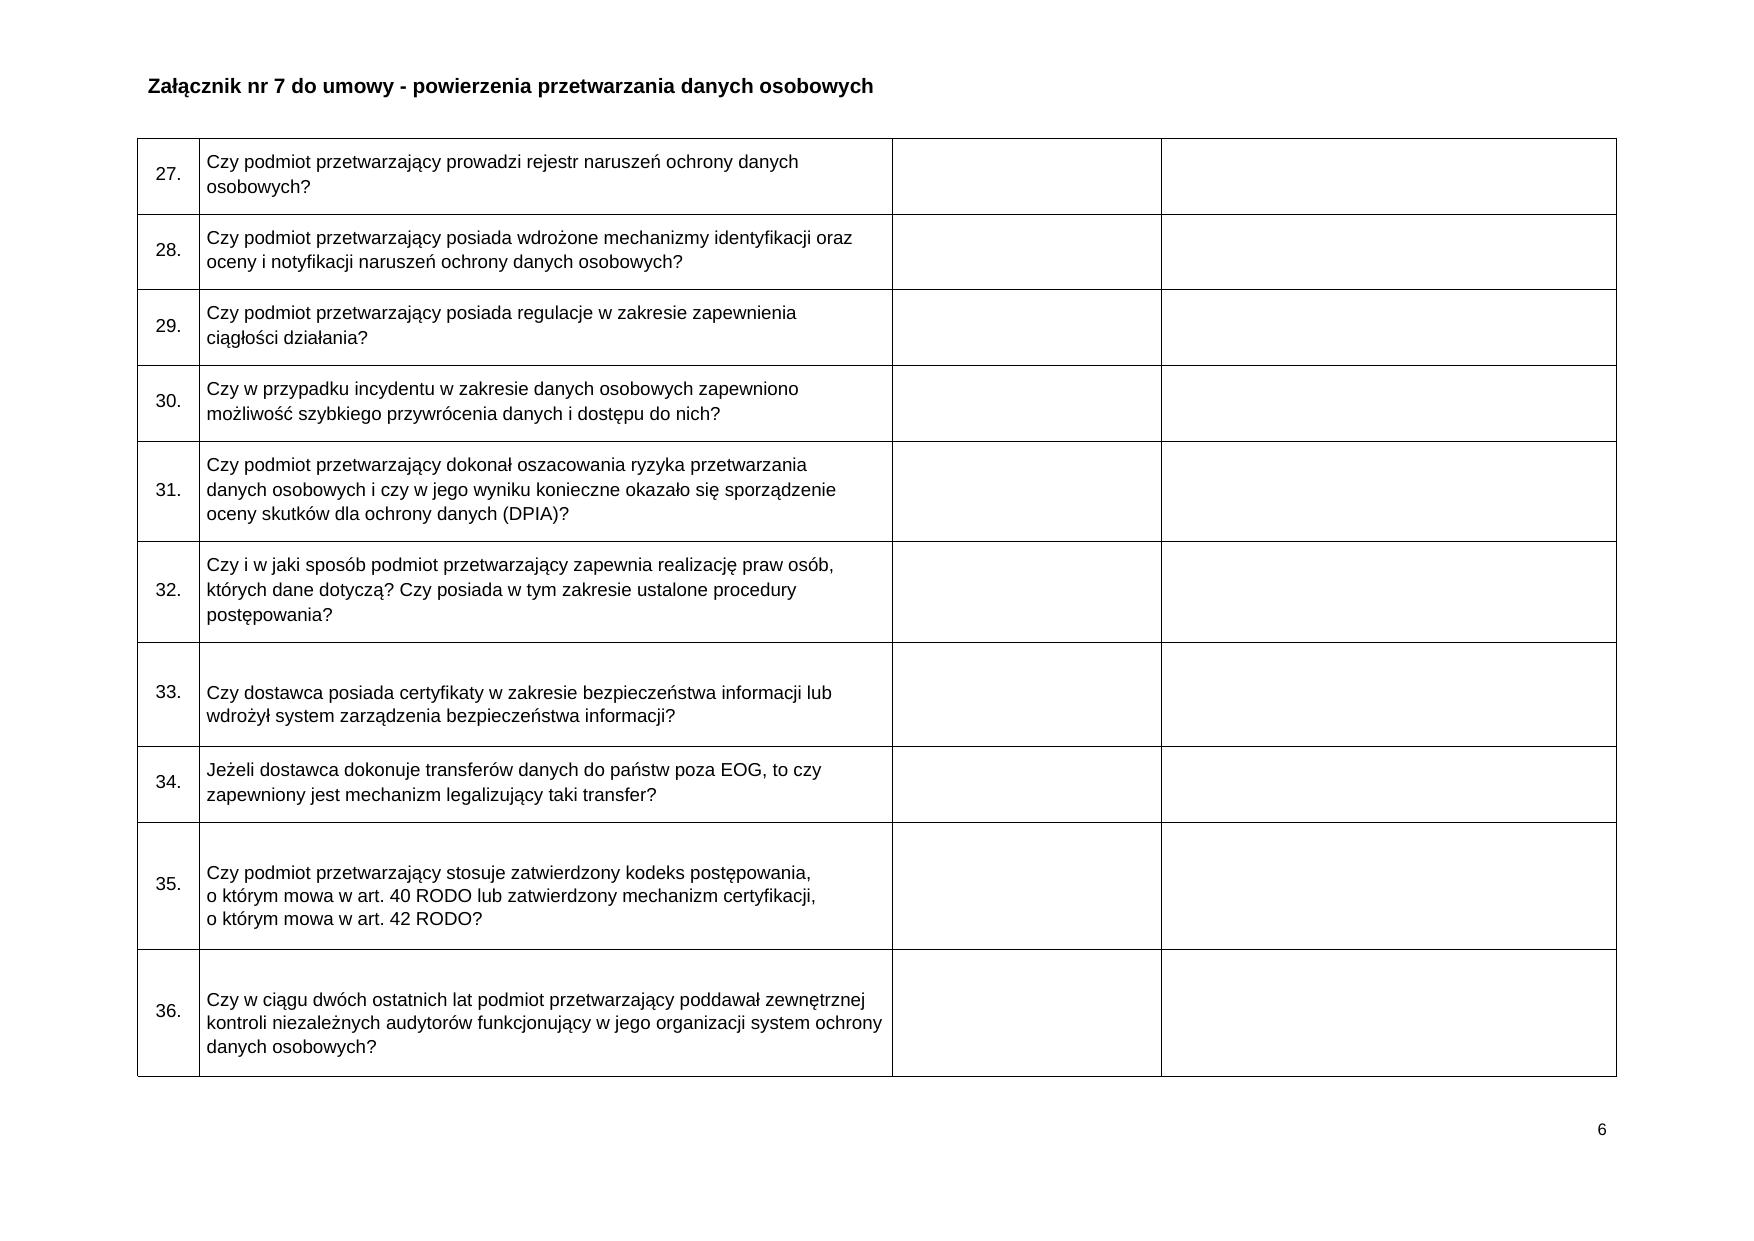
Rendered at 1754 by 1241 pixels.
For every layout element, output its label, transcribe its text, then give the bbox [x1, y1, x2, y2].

table_cell [893, 290, 1161, 365]
table_cell Czy podmiot przetwarzający stosuje zatwierdzony kodeks postępowania, o którym mowa w art. 40 RODO lub zatwierdzony mechanizm certyfikacji, o którym mowa w art. 42 RODO? [200, 823, 892, 948]
table_cell [893, 215, 1161, 289]
table_cell 35. [138, 823, 199, 948]
table_cell [1162, 366, 1616, 441]
table_cell [893, 366, 1161, 441]
table_cell 29. [138, 290, 199, 365]
table_cell Czy w przypadku incydentu w zakresie danych osobowych zapewniono możliwość szybkiego przywrócenia danych i dostępu do nich? [200, 366, 892, 441]
table_cell [1162, 643, 1616, 746]
table_cell [893, 643, 1161, 746]
table_cell [1162, 139, 1616, 213]
table_cell [893, 823, 1161, 948]
table_cell 28. [138, 215, 199, 289]
table_cell [1162, 747, 1616, 821]
table_cell Czy dostawca posiada certyfikaty w zakresie bezpieczeństwa informacji lub wdrożył system zarządzenia bezpieczeństwa informacji? [200, 643, 892, 746]
table_cell [1162, 542, 1616, 642]
table_cell [893, 442, 1161, 541]
table_cell [893, 139, 1161, 213]
table_cell [893, 950, 1161, 1076]
table_cell [893, 747, 1161, 821]
table_cell [1162, 823, 1616, 948]
table_cell Czy w ciągu dwóch ostatnich lat podmiot przetwarzający poddawał zewnętrznej kontroli niezależnych audytorów funkcjonujący w jego organizacji system ochrony danych osobowych? [200, 950, 892, 1076]
table_cell [1162, 290, 1616, 365]
table_cell 31. [138, 442, 199, 541]
table_cell 33. [138, 643, 199, 746]
table_cell Czy i w jaki sposób podmiot przetwarzający zapewnia realizację praw osób, których dane dotyczą? Czy posiada w tym zakresie ustalone procedury postępowania? [200, 542, 892, 642]
table_cell 36. [138, 950, 199, 1076]
table_cell Jeżeli dostawca dokonuje transferów danych do państw poza EOG, to czy zapewniony jest mechanizm legalizujący taki transfer? [200, 747, 892, 821]
table_cell [1162, 950, 1616, 1076]
table_cell [1162, 215, 1616, 289]
table_cell 32. [138, 542, 199, 642]
table_cell 27. [138, 139, 199, 213]
table_cell [1162, 442, 1616, 541]
table_cell Czy podmiot przetwarzający dokonał oszacowania ryzyka przetwarzania danych osobowych i czy w jego wyniku konieczne okazało się sporządzenie oceny skutków dla ochrony danych (DPIA)? [200, 442, 892, 541]
table_cell [893, 542, 1161, 642]
table_cell 34. [138, 747, 199, 821]
table_cell Czy podmiot przetwarzający prowadzi rejestr naruszeń ochrony danych osobowych? [200, 139, 892, 213]
table_cell 30. [138, 366, 199, 441]
table_cell Czy podmiot przetwarzający posiada regulacje w zakresie zapewnienia ciągłości działania? [200, 290, 892, 365]
table_cell Czy podmiot przetwarzający posiada wdrożone mechanizmy identyfikacji oraz oceny i notyfikacji naruszeń ochrony danych osobowych? [200, 215, 892, 289]
